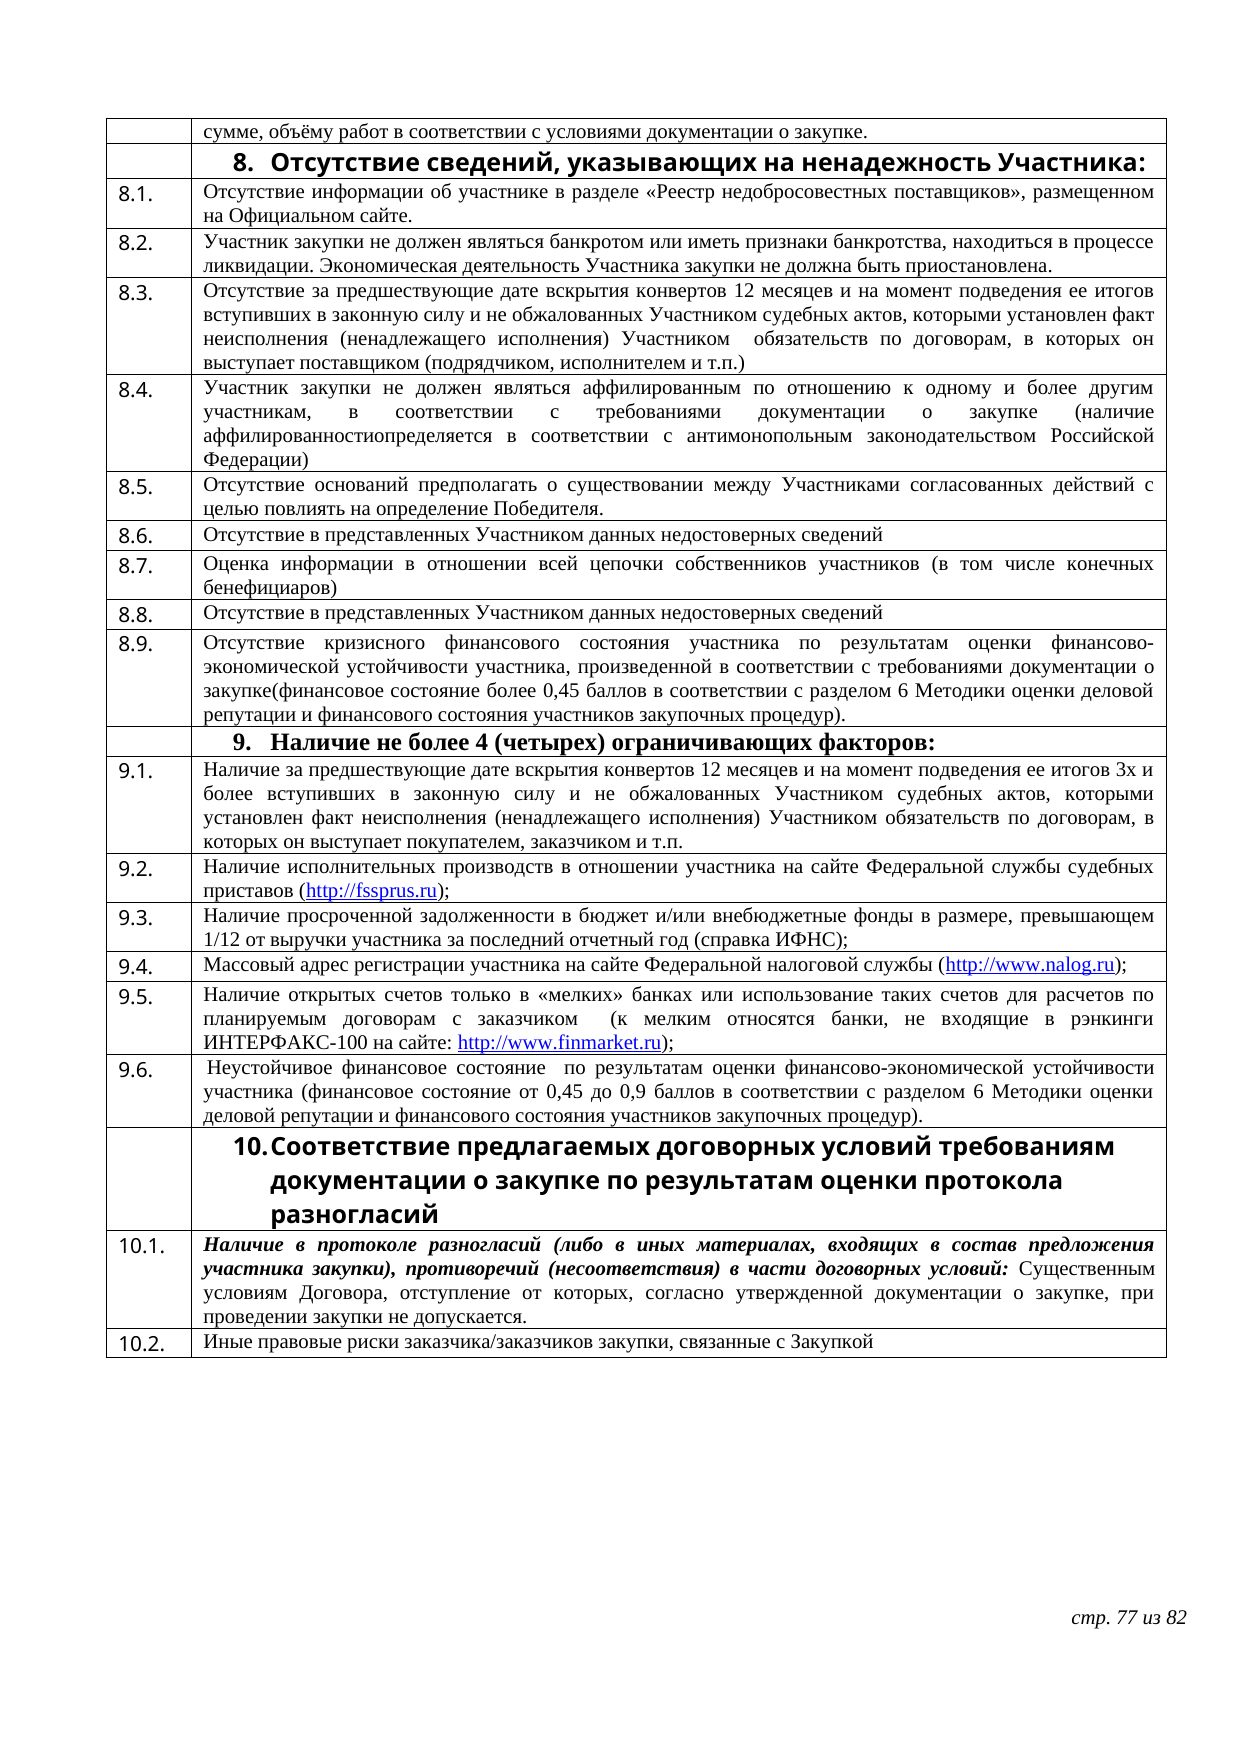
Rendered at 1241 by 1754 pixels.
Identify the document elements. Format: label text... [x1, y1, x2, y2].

table_cell [107, 521, 191, 550]
table_cell [107, 1329, 191, 1357]
table_cell [107, 630, 191, 726]
table_cell Иные правовые риски заказчика/заказчиков закупки, связанные с Закупкой [192, 1329, 1166, 1357]
table_cell Отсутствие за предшествующие дате вскрытия конвертов 12 месяцев и на момент подведения ее итогов вступивших в законную силу и не обжалованных Участником судебных актов, которыми установлен факт неисполнения (ненадлежащего исполнения) Участником обязательств по договорам, в которых он выступает поставщиком (подрядчиком, исполнителем и т.п.) [192, 278, 1166, 374]
table_cell Наличие не более 4 (четырех) ограничивающих факторов: [192, 727, 1166, 756]
table_cell [107, 600, 191, 628]
table_cell Наличие просроченной задолженности в бюджет и/или внебюджетные фонды в размере, превышающем 1/12 от выручки участника за последний отчетный год (справка ИФНС); [192, 903, 1166, 951]
table_cell [107, 757, 191, 853]
table_cell [107, 1231, 191, 1328]
table_cell [107, 952, 191, 981]
table_cell [107, 982, 191, 1054]
table_cell Участник закупки не должен являться аффилированным по отношению к одному и более другим участникам, в соответствии с требованиями документации о закупке (наличие аффилированностиопределяется в соответствии с антимонопольным законодательством Российской Федерации) [192, 375, 1166, 471]
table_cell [192, 119, 1166, 143]
table_cell Отсутствие в представленных Участником данных недостоверных сведений [192, 600, 1166, 628]
table_cell [107, 278, 191, 374]
table_cell [107, 144, 191, 178]
table_cell Соответствие предлагаемых договорных условий требованиям документации о закупке по результатам оценки протокола разногласий [192, 1128, 1166, 1230]
table_cell Наличие в протоколе разногласий (либо в иных материалах, входящих в состав предложения участника закупки), противоречий (несоответствия) в части договорных условий: Существенным условиям Договора, отступление от которых, согласно утвержденной документации о закупке, при проведении закупки не допускается. [192, 1231, 1166, 1328]
table_cell [107, 854, 191, 902]
table_cell [107, 903, 191, 951]
table_cell [107, 551, 191, 599]
table_cell [107, 179, 191, 227]
table_cell [107, 1055, 191, 1127]
table_cell Отсутствие информации об участнике в разделе «Реестр недобросовестных поставщиков», размещенном на Официальном сайте. [192, 179, 1166, 227]
table_cell [107, 472, 191, 520]
table_cell Массовый адрес регистрации участника на сайте Федеральной налоговой службы (http://www.nalog.ru); [192, 952, 1166, 981]
table_cell Участник закупки не должен являться банкротом или иметь признаки банкротства, находиться в процессе ликвидации. Экономическая деятельность Участника закупки не должна быть приостановлена. [192, 229, 1166, 277]
table_cell Отсутствие в представленных Участником данных недостоверных сведений [192, 521, 1166, 550]
table_cell Отсутствие сведений, указывающих на ненадежность Участника: [192, 144, 1166, 178]
table_cell [107, 727, 191, 756]
table_cell Отсутствие оснований предполагать о существовании между Участниками согласованных действий с целью повлиять на определение Победителя. [192, 472, 1166, 520]
table_cell [107, 375, 191, 471]
table_cell Наличие исполнительных производств в отношении участника на сайте Федеральной службы судебных приставов (http://fssprus.ru); [192, 854, 1166, 902]
table_cell [107, 229, 191, 277]
table_cell [107, 1128, 191, 1230]
table_cell Наличие за предшествующие дате вскрытия конвертов 12 месяцев и на момент подведения ее итогов 3х и более вступивших в законную силу и не обжалованных Участником судебных актов, которыми установлен факт неисполнения (ненадлежащего исполнения) Участником обязательств по договорам, в которых он выступает покупателем, заказчиком и т.п. [192, 757, 1166, 853]
table_cell Отсутствие кризисного финансового состояния участника по результатам оценки финансово-экономической устойчивости участника, произведенной в соответствии с требованиями документации о закупке(финансовое состояние более 0,45 баллов в соответствии с разделом 6 Методики оценки деловой репутации и финансового состояния участников закупочных процедур). [192, 630, 1166, 726]
table_cell Неустойчивое финансовое состояние по результатам оценки финансово-экономической устойчивости участника (финансовое состояние от 0,45 до 0,9 баллов в соответствии с разделом 6 Методики оценки деловой репутации и финансового состояния участников закупочных процедур). [192, 1055, 1166, 1127]
table_cell Оценка информации в отношении всей цепочки собственников участников (в том числе конечных бенефициаров) [192, 551, 1166, 599]
table_cell [107, 119, 191, 143]
table_cell Наличие открытых счетов только в «мелких» банках или использование таких счетов для расчетов по планируемым договорам с заказчиком (к мелким относятся банки, не входящие в рэнкинги ИНТЕРФАКС-100 на сайте: http://www.finmarket.ru); [192, 982, 1166, 1054]
